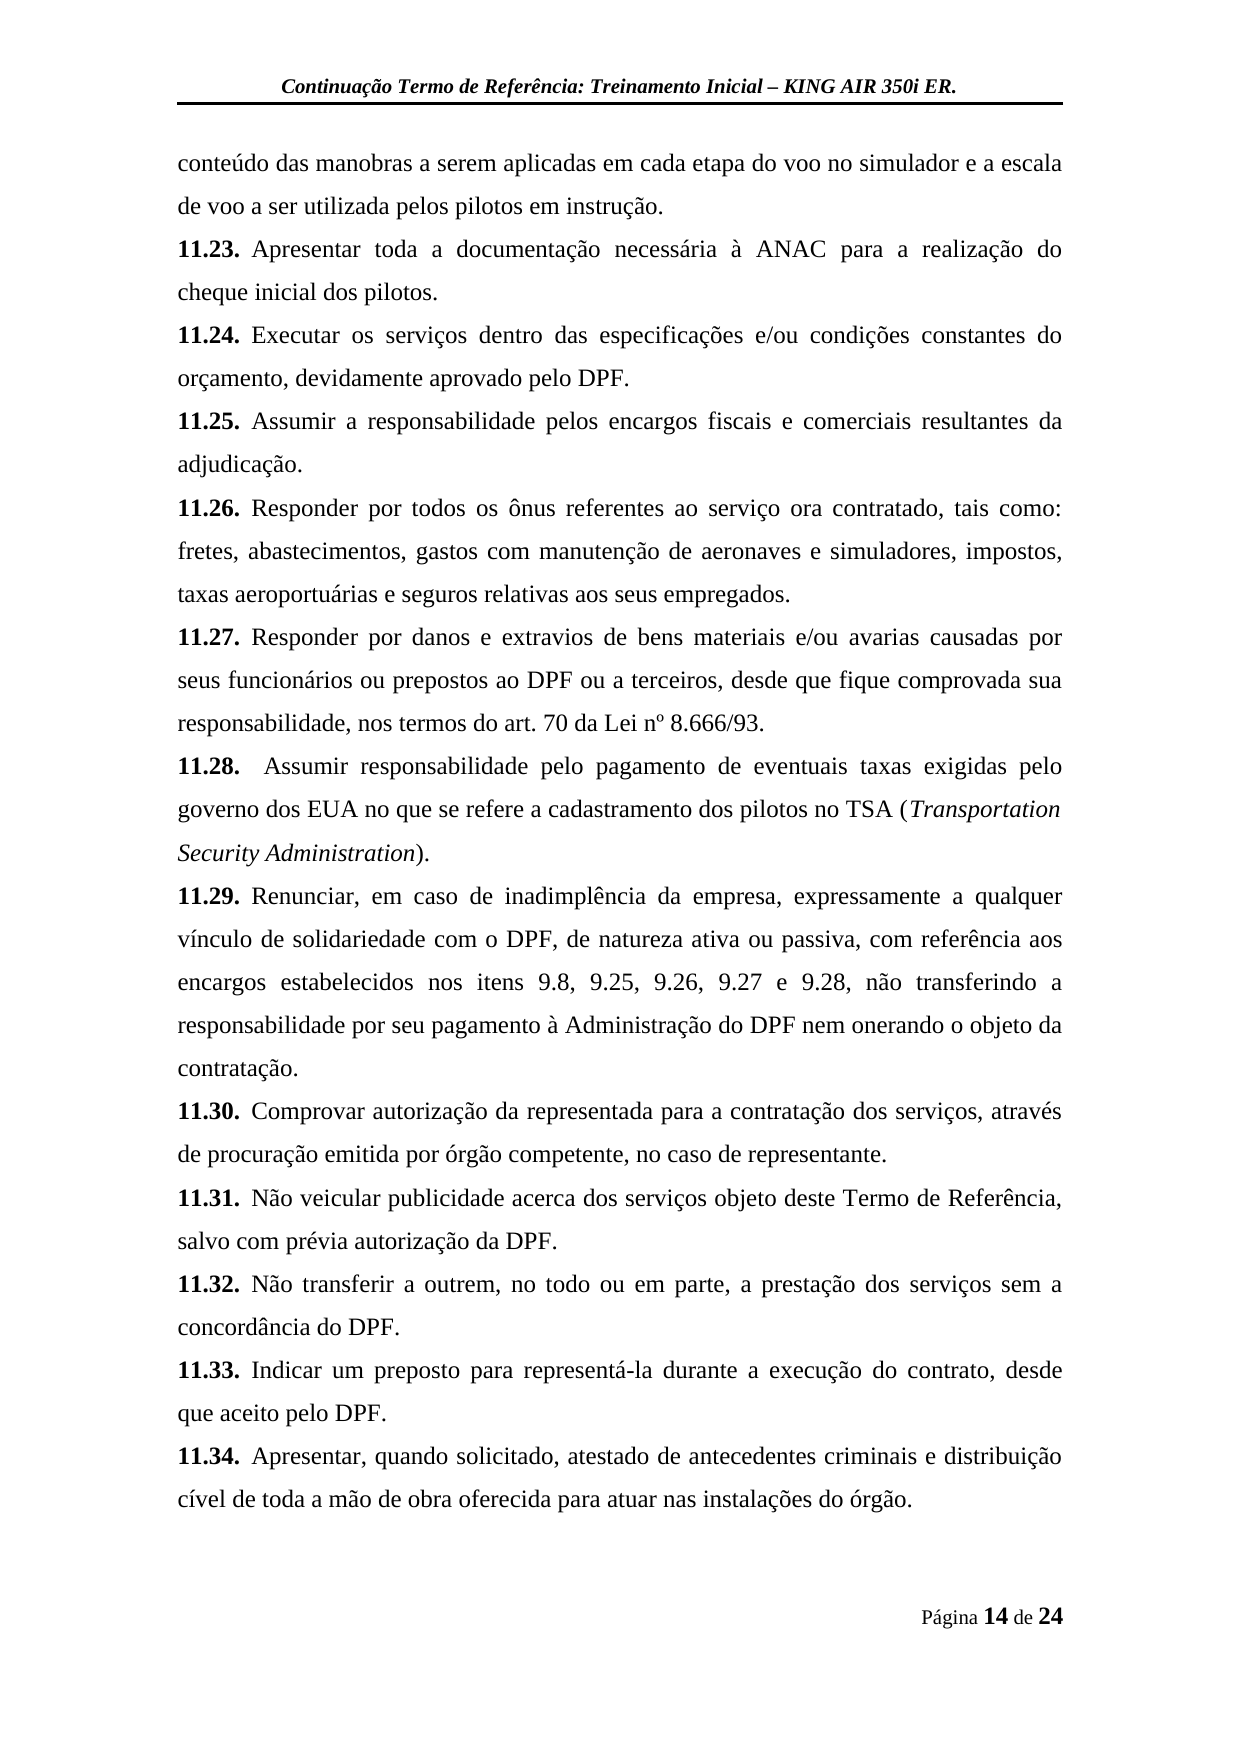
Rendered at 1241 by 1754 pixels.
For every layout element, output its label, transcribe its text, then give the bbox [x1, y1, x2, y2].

list Apresentar toda a documentação necessária à ANAC para a realização do cheque inicial dos pilotos. [177, 234, 1063, 306]
list Assumir responsabilidade pelo pagamento de eventuais taxas exigidas pelo governo dos EUA no que se refere a cadastramento dos pilotos no TSA (Transportation Security Administration). [177, 751, 1063, 866]
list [177, 148, 1063, 219]
list Executar os serviços dentro das especificações e/ou condições constantes do orçamento, devidamente aprovado pelo DPF. [177, 320, 1063, 392]
list Não veicular publicidade acerca dos serviços objeto deste Termo de Referência, salvo com prévia autorização da DPF. [177, 1183, 1063, 1254]
list Indicar um preposto para representá-la durante a execução do contrato, desde que aceito pelo DPF. [177, 1355, 1063, 1427]
list Apresentar, quando solicitado, atestado de antecedentes criminais e distribuição cível de toda a mão de obra oferecida para atuar nas instalações do órgão. [177, 1441, 1063, 1513]
list Renunciar, em caso de inadimplência da empresa, expressamente a qualquer vínculo de solidariedade com o DPF, de natureza ativa ou passiva, com referência aos encargos estabelecidos nos itens 9.8, 9.25, 9.26, 9.27 e 9.28, não transferindo a responsabilidade por seu pagamento à Administração do DPF nem onerando o objeto da contratação. [177, 881, 1063, 1082]
list Responder por danos e extravios de bens materiais e/ou avarias causadas por seus funcionários ou prepostos ao DPF ou a terceiros, desde que fique comprovada sua responsabilidade, nos termos do art. 70 da Lei nº 8.666/93. [177, 622, 1063, 737]
list Responder por todos os ônus referentes ao serviço ora contratado, tais como: fretes, abastecimentos, gastos com manutenção de aeronaves e simuladores, impostos, taxas aeroportuárias e seguros relativas aos seus empregados. [177, 493, 1063, 608]
list Não transferir a outrem, no todo ou em parte, a prestação dos serviços sem a concordância do DPF. [177, 1269, 1063, 1341]
list Comprovar autorização da representada para a contratação dos serviços, através de procuração emitida por órgão competente, no caso de representante. [177, 1096, 1063, 1168]
list Assumir a responsabilidade pelos encargos fiscais e comerciais resultantes da adjudicação. [177, 406, 1063, 478]
